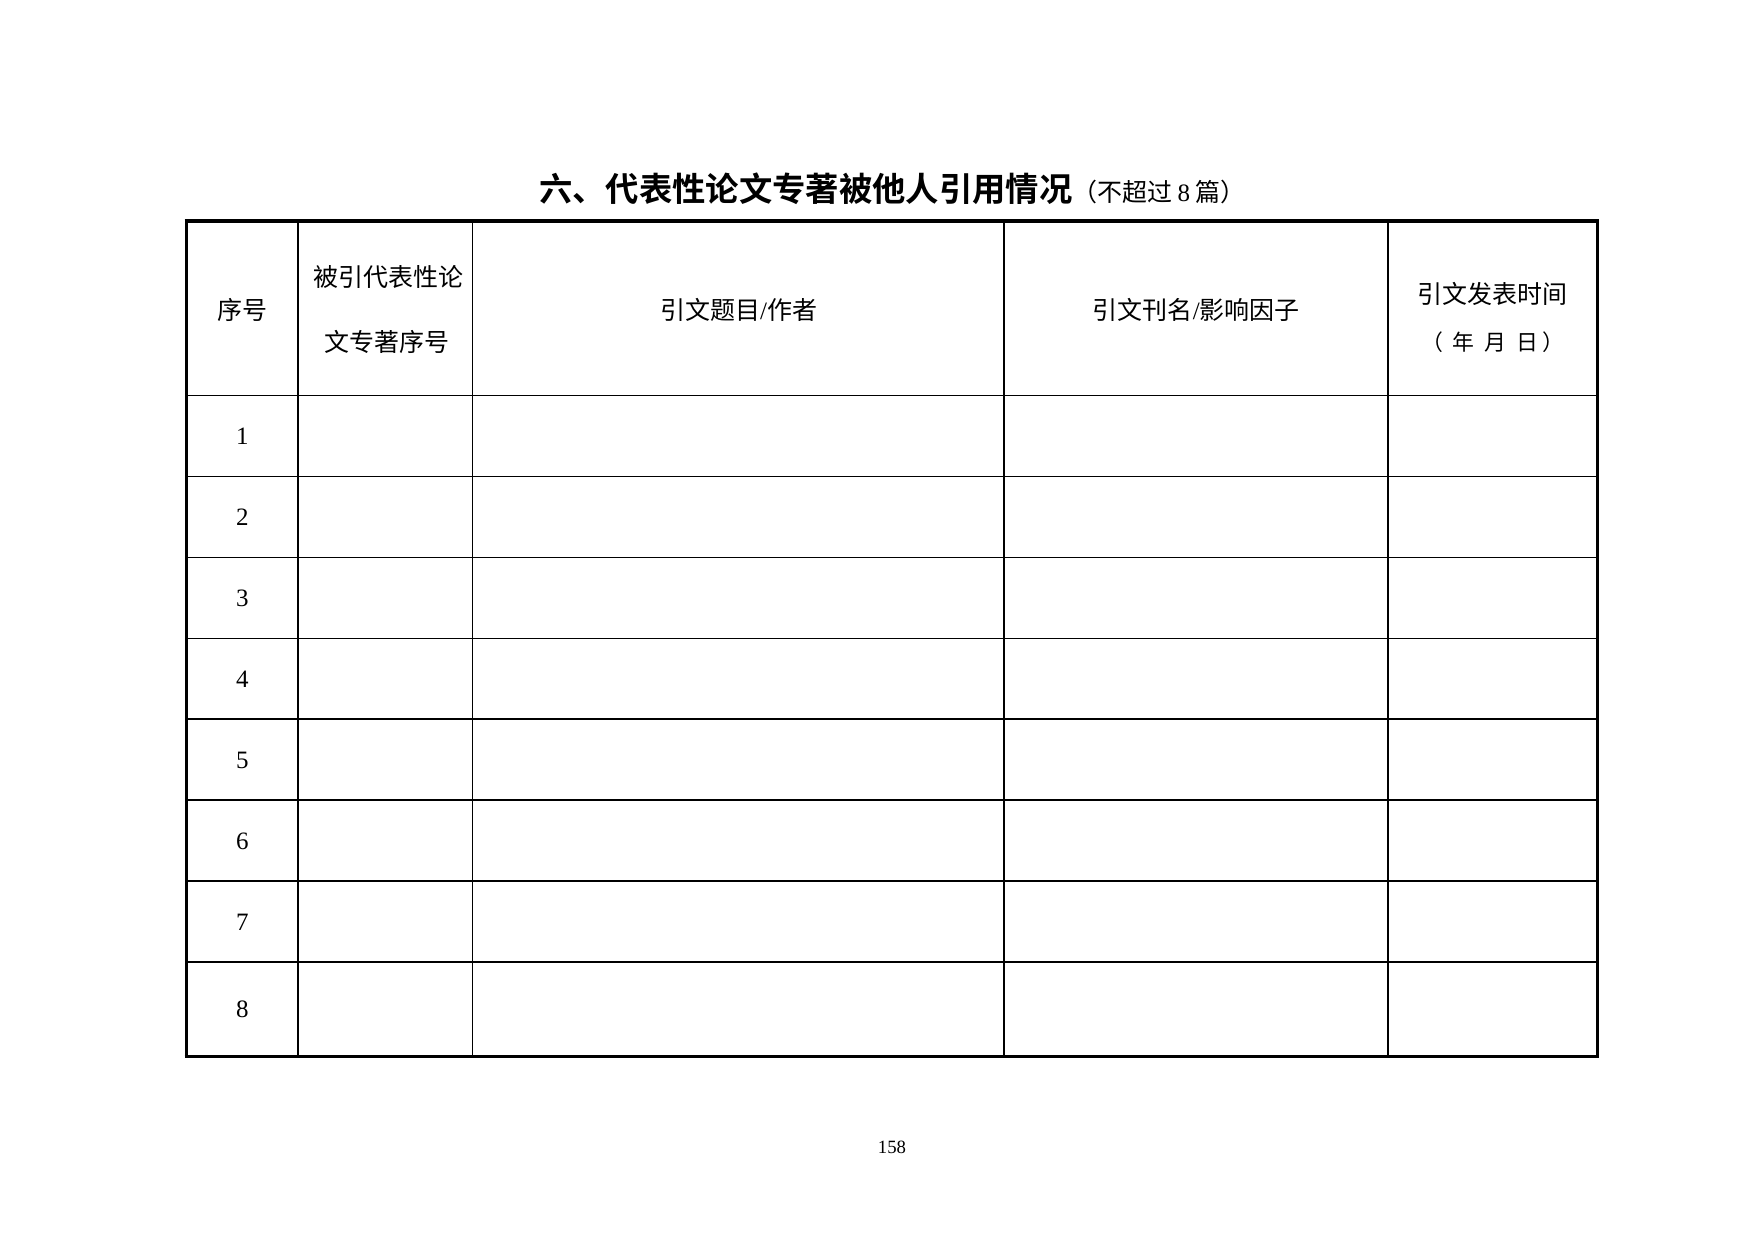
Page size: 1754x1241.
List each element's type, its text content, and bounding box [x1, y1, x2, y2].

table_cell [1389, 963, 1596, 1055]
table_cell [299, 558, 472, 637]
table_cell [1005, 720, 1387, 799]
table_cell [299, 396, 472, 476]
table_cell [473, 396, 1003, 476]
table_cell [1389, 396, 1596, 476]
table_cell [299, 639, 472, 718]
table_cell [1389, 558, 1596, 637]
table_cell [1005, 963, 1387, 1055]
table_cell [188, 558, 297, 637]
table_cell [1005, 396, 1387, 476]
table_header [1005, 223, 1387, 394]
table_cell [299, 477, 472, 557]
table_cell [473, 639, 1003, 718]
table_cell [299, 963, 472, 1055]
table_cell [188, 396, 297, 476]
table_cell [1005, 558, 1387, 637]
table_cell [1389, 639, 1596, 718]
subtitle 六、代表性论文专著被他人引用情况（不超过8篇） [148, 154, 1636, 219]
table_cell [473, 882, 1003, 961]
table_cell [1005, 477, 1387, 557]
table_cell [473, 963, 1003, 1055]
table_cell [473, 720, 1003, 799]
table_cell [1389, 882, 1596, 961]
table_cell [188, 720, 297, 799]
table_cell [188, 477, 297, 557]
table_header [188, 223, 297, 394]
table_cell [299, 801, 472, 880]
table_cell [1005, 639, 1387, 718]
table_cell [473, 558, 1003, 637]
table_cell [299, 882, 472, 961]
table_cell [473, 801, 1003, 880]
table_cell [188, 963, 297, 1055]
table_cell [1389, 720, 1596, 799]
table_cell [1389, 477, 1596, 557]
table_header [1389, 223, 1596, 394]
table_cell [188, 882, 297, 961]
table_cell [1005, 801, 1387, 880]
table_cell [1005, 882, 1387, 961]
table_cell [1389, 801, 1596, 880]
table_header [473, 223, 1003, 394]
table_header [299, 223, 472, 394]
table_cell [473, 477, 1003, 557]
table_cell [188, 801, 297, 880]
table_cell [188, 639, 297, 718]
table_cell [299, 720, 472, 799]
